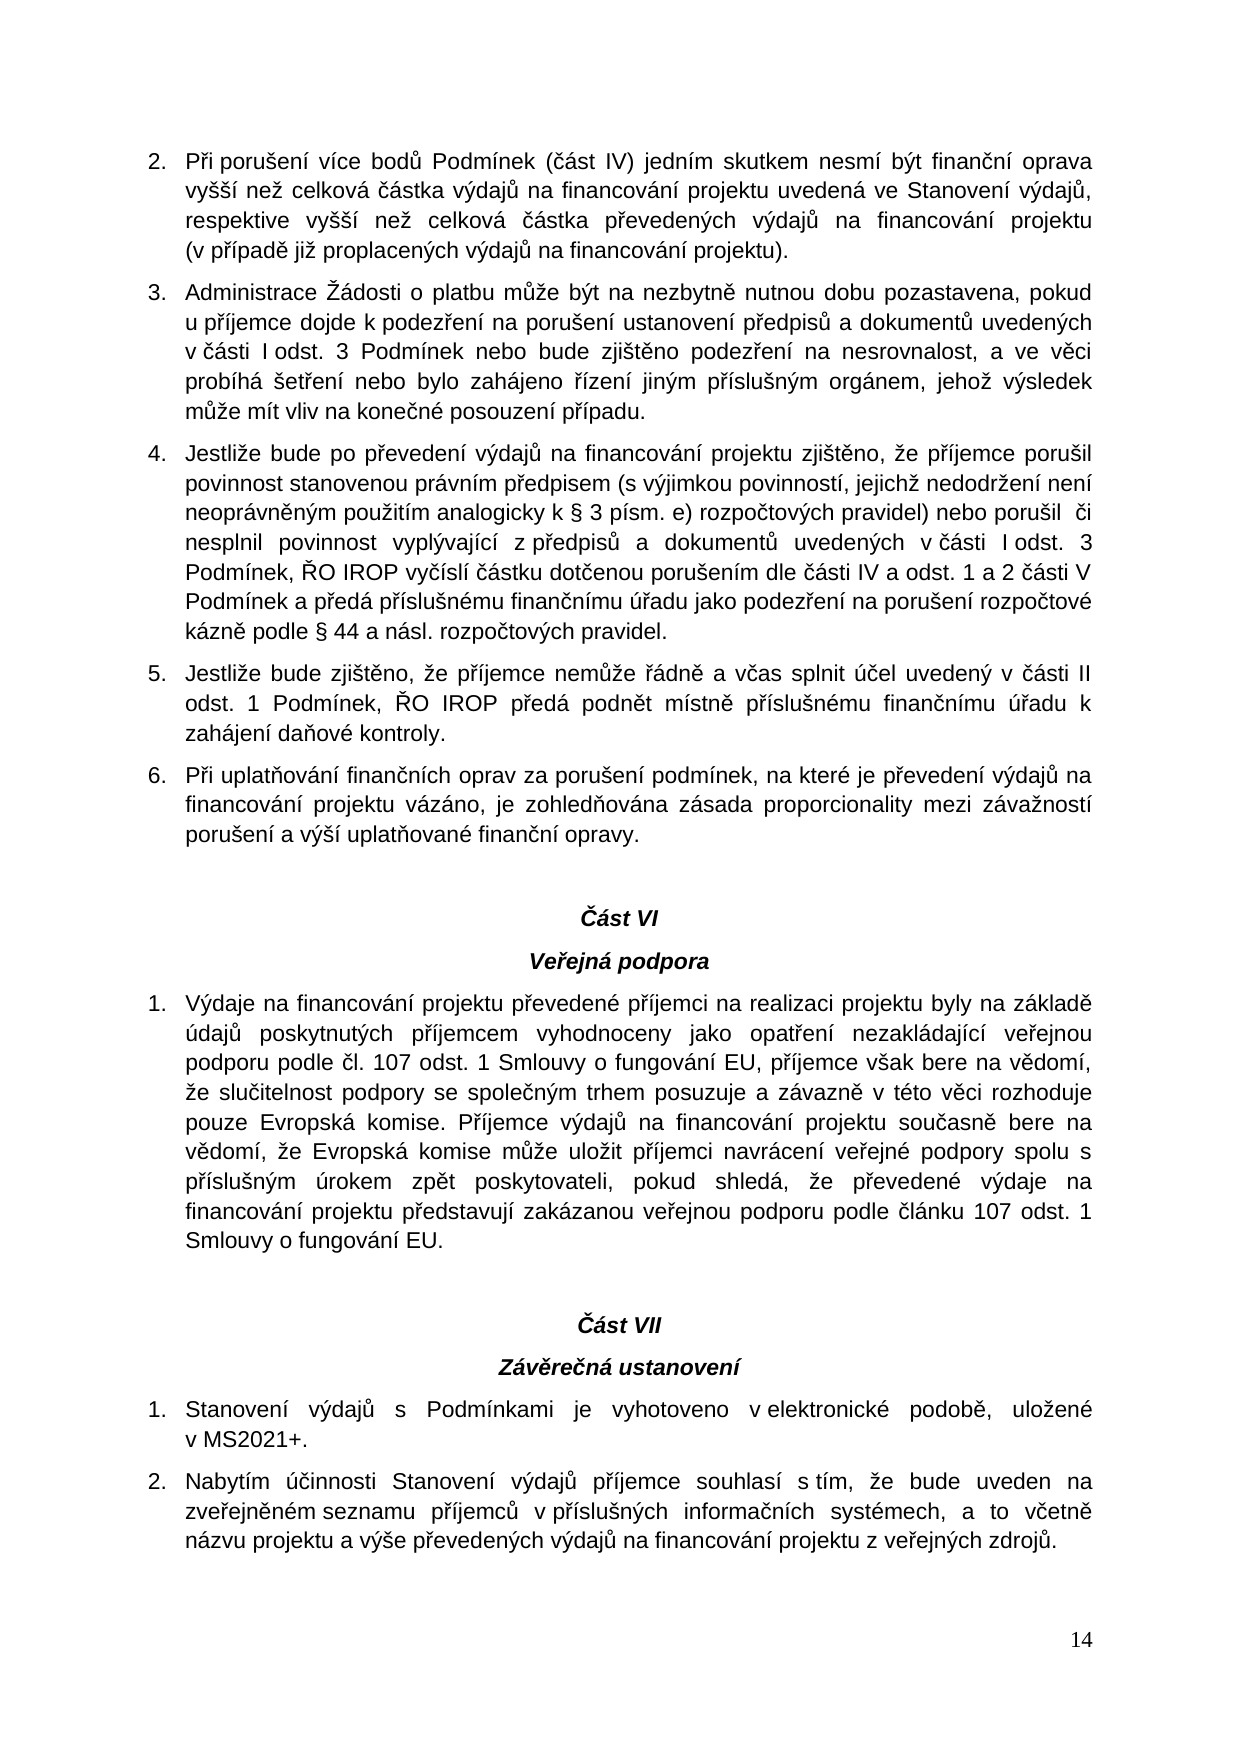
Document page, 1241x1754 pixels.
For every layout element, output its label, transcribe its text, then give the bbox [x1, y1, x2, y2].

list Nabytím účinnosti Stanovení výdajů příjemce souhlasí s tím, že bude uveden na zveřejněném seznamu příjemců v příslušných informačních systémech, a to včetně názvu projektu a výše převedených výdajů na financování projektu z veřejných zdrojů. [148, 1468, 1093, 1554]
list Výdaje na financování projektu převedené příjemci na realizaci projektu byly na základě údajů poskytnutých příjemcem vyhodnoceny jako opatření nezakládající veřejnou podporu podle čl. 107 odst. 1 Smlouvy o fungování EU, příjemce však bere na vědomí, že slučitelnost podpory se společným trhem posuzuje a závazně v této věci rozhoduje pouze Evropská komise. Příjemce výdajů na financování projektu současně bere na vědomí, že Evropská komise může uložit příjemci navrácení veřejné podpory spolu s příslušným úrokem zpět poskytovateli, pokud shledá, že převedené výdaje na financování projektu představují zakázanou veřejnou podporu podle článku 107 odst. 1 Smlouvy o fungování EU. [148, 990, 1093, 1254]
list Stanovení výdajů s Podmínkami je vyhotoveno v elektronické podobě, uložené v MS2021+. [148, 1396, 1093, 1452]
list Administrace Žádosti o platbu může být na nezbytně nutnou dobu pozastavena, pokud u příjemce dojde k podezření na porušení ustanovení předpisů a dokumentů uvedených v části I odst. 3 Podmínek nebo bude zjištěno podezření na nesrovnalost, a ve věci probíhá šetření nebo bylo zahájeno řízení jiným příslušným orgánem, jehož výsledek může mít vliv na konečné posouzení případu. [148, 279, 1093, 424]
list Při porušení více bodů Podmínek (část IV) jedním skutkem nesmí být finanční oprava vyšší než celková částka výdajů na financování projektu uvedená ve Stanovení výdajů, respektive vyšší než celková částka převedených výdajů na financování projektu (v případě již proplacených výdajů na financování projektu). [148, 148, 1093, 263]
text Část VII [148, 1312, 1093, 1338]
list Při uplatňování finančních oprav za porušení podmínek, na které je převedení výdajů na financování projektu vázáno, je zohledňována zásada proporcionality mezi závažností porušení a výší uplatňované finanční opravy. [148, 762, 1093, 847]
text Část VI [148, 905, 1093, 932]
list Jestliže bude zjištěno, že příjemce nemůže řádně a včas splnit účel uvedený v části II odst. 1 Podmínek, ŘO IROP předá podnět místně příslušnému finančnímu úřadu k zahájení daňové kontroly. [148, 660, 1093, 746]
text Závěrečná ustanovení [148, 1354, 1093, 1380]
text Veřejná podpora [148, 948, 1093, 974]
list Jestliže bude po převedení výdajů na financování projektu zjištěno, že příjemce porušil povinnost stanovenou právním předpisem (s výjimkou povinností, jejichž nedodržení není neoprávněným použitím analogicky k § 3 písm. e) rozpočtových pravidel) nebo porušil či nesplnil povinnost vyplývající z předpisů a dokumentů uvedených v části I odst. 3 Podmínek, ŘO IROP vyčíslí částku dotčenou porušením dle části IV a odst. 1 a 2 části V Podmínek a předá příslušnému finančnímu úřadu jako podezření na porušení rozpočtové kázně podle § 44 a násl. rozpočtových pravidel. [148, 440, 1093, 644]
